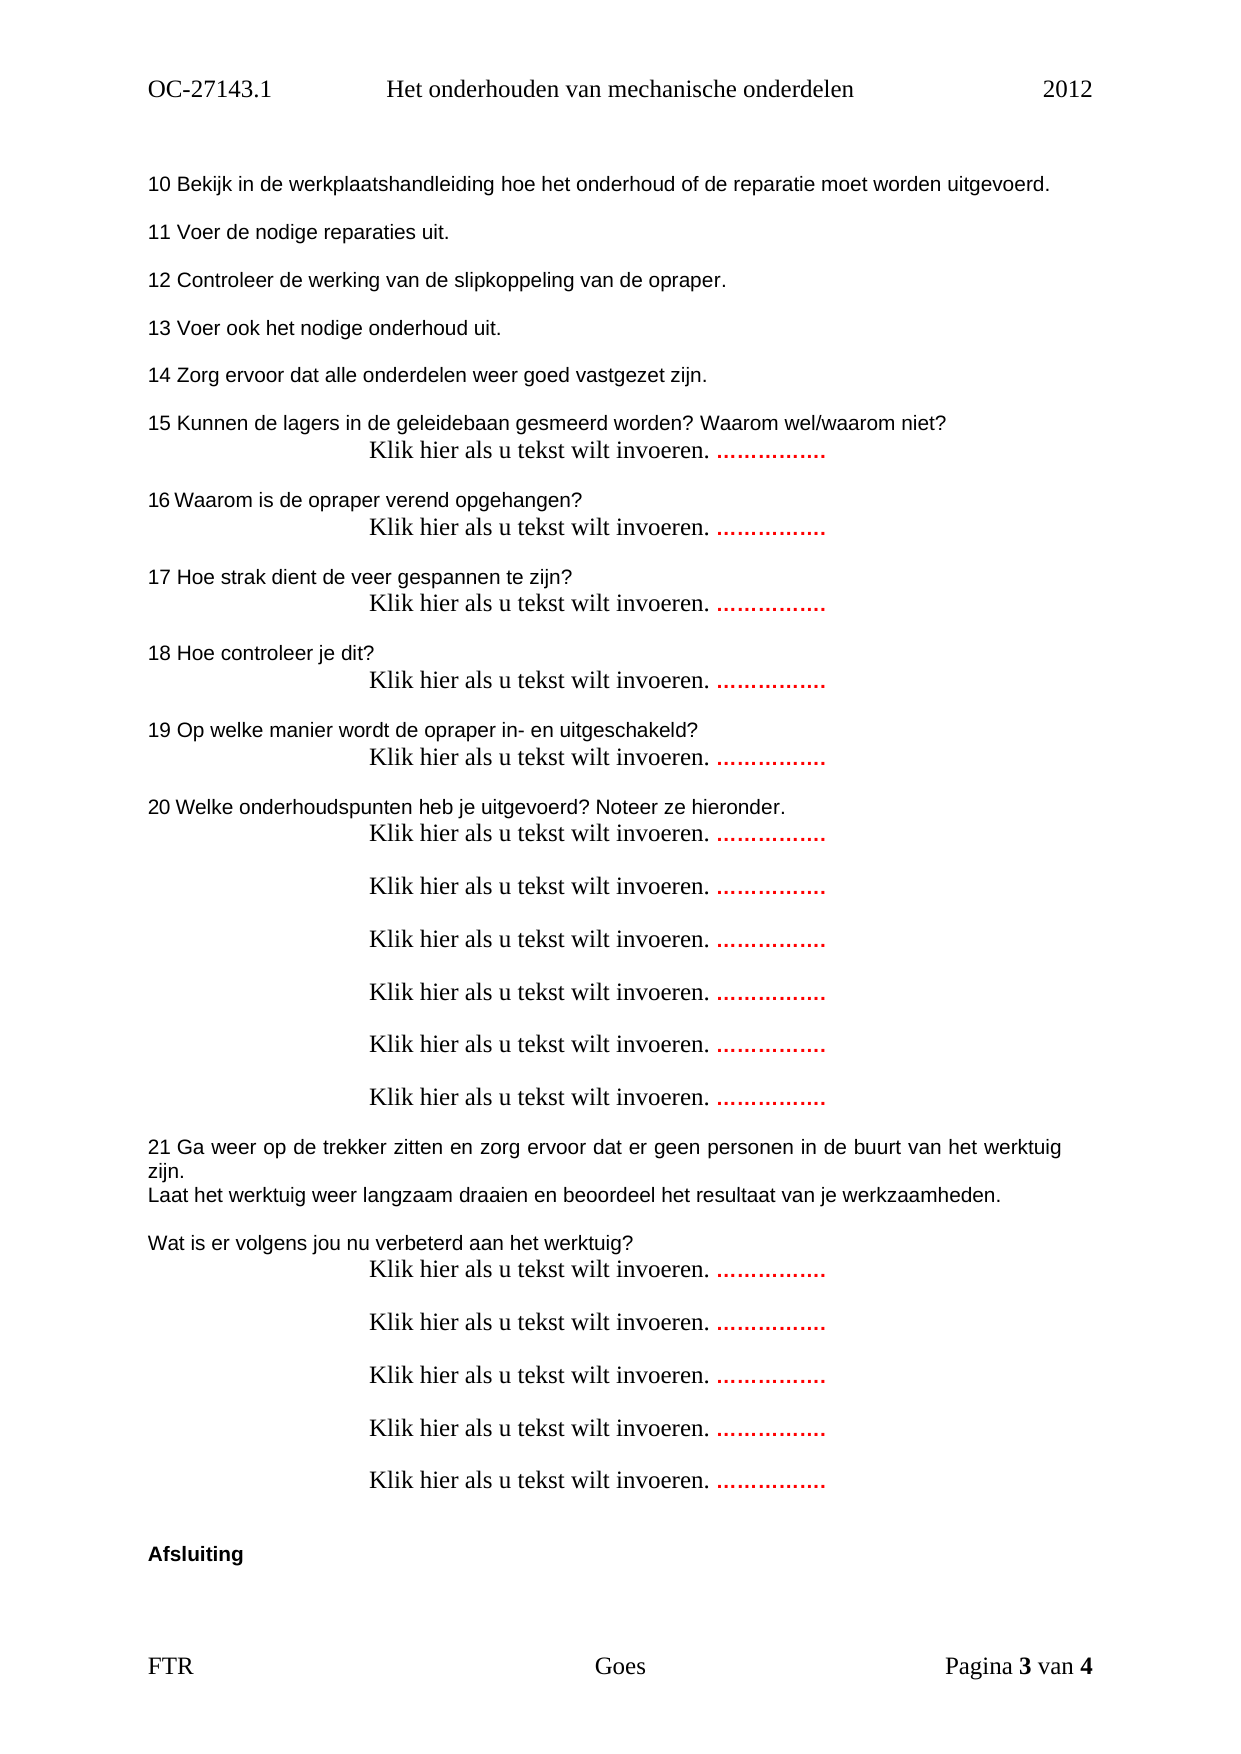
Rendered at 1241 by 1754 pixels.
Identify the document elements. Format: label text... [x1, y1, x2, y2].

text 16 Waarom is de opraper verend opgehangen? [148, 488, 1093, 512]
text Wat is er volgens jou nu verbeterd aan het werktuig? [148, 1231, 1093, 1254]
text ……………. [148, 977, 1093, 1005]
text 11 Voer de nodige reparaties uit. [148, 219, 1093, 243]
text ……………. [148, 588, 1093, 617]
text ……………. [148, 512, 1093, 541]
text 13 Voer ook het nodige onderhoud uit. [148, 315, 1093, 339]
text ……………. [148, 1029, 1093, 1058]
text ……………. [148, 1465, 1093, 1494]
text 14 Zorg ervoor dat alle onderdelen weer goed vastgezet zijn. [148, 363, 1093, 387]
text ……………. [148, 1307, 1093, 1336]
text 17 Hoe strak dient de veer gespannen te zijn? [148, 564, 1093, 588]
text ……………. [148, 435, 1093, 464]
text ……………. [148, 871, 1093, 900]
text ……………. [148, 818, 1093, 847]
text ……………. [148, 1082, 1093, 1111]
text 10 Bekijk in de werkplaatshandleiding hoe het onderhoud of de reparatie moet worden uitgevoerd. [148, 172, 1093, 196]
text ……………. [148, 742, 1093, 771]
text 12 Controleer de werking van de slipkoppeling van de opraper. [148, 267, 1093, 291]
text Afsluiting [148, 1542, 1093, 1566]
text 15 Kunnen de lagers in de geleidebaan gesmeerd worden? Waarom wel/waarom niet? [148, 411, 1093, 435]
text ……………. [148, 924, 1093, 953]
text ……………. [148, 1360, 1093, 1389]
text ……………. [148, 665, 1093, 694]
text ……………. [148, 1413, 1093, 1441]
text 21 Ga weer op de trekker zitten en zorg ervoor dat er geen personen in de buurt van het werktuig zijn. [148, 1135, 1093, 1183]
text Laat het werktuig weer langzaam draaien en beoordeel het resultaat van je werkzaamheden. [148, 1183, 1093, 1207]
text ……………. [148, 1254, 1093, 1283]
text 18 Hoe controleer je dit? [148, 641, 1093, 665]
text 20 Welke onderhoudspunten heb je uitgevoerd? Noteer ze hieronder. [148, 794, 1093, 818]
text 19 Op welke manier wordt de opraper in- en uitgeschakeld? [148, 718, 1093, 742]
